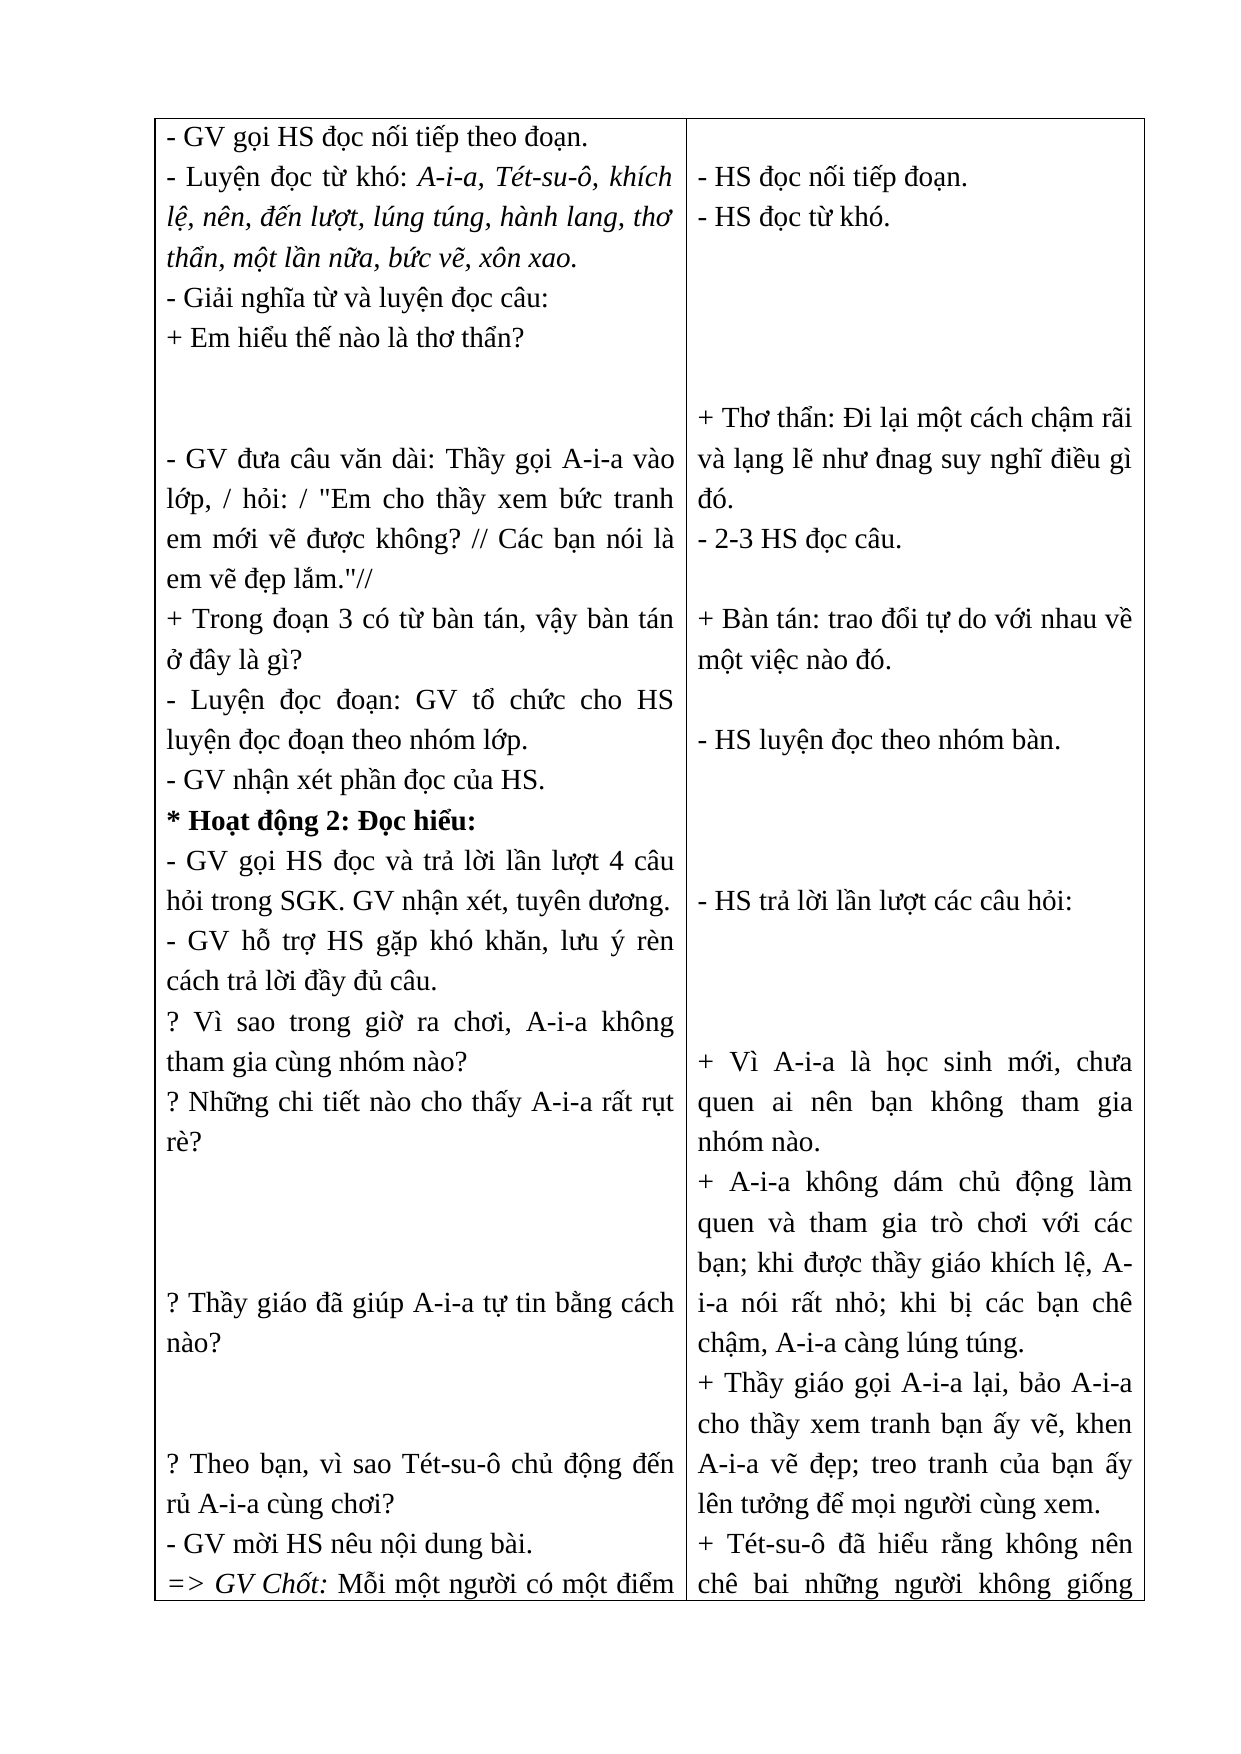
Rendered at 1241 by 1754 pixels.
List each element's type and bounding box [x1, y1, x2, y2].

table_cell [687, 119, 1144, 1600]
table_cell [156, 119, 686, 1600]
